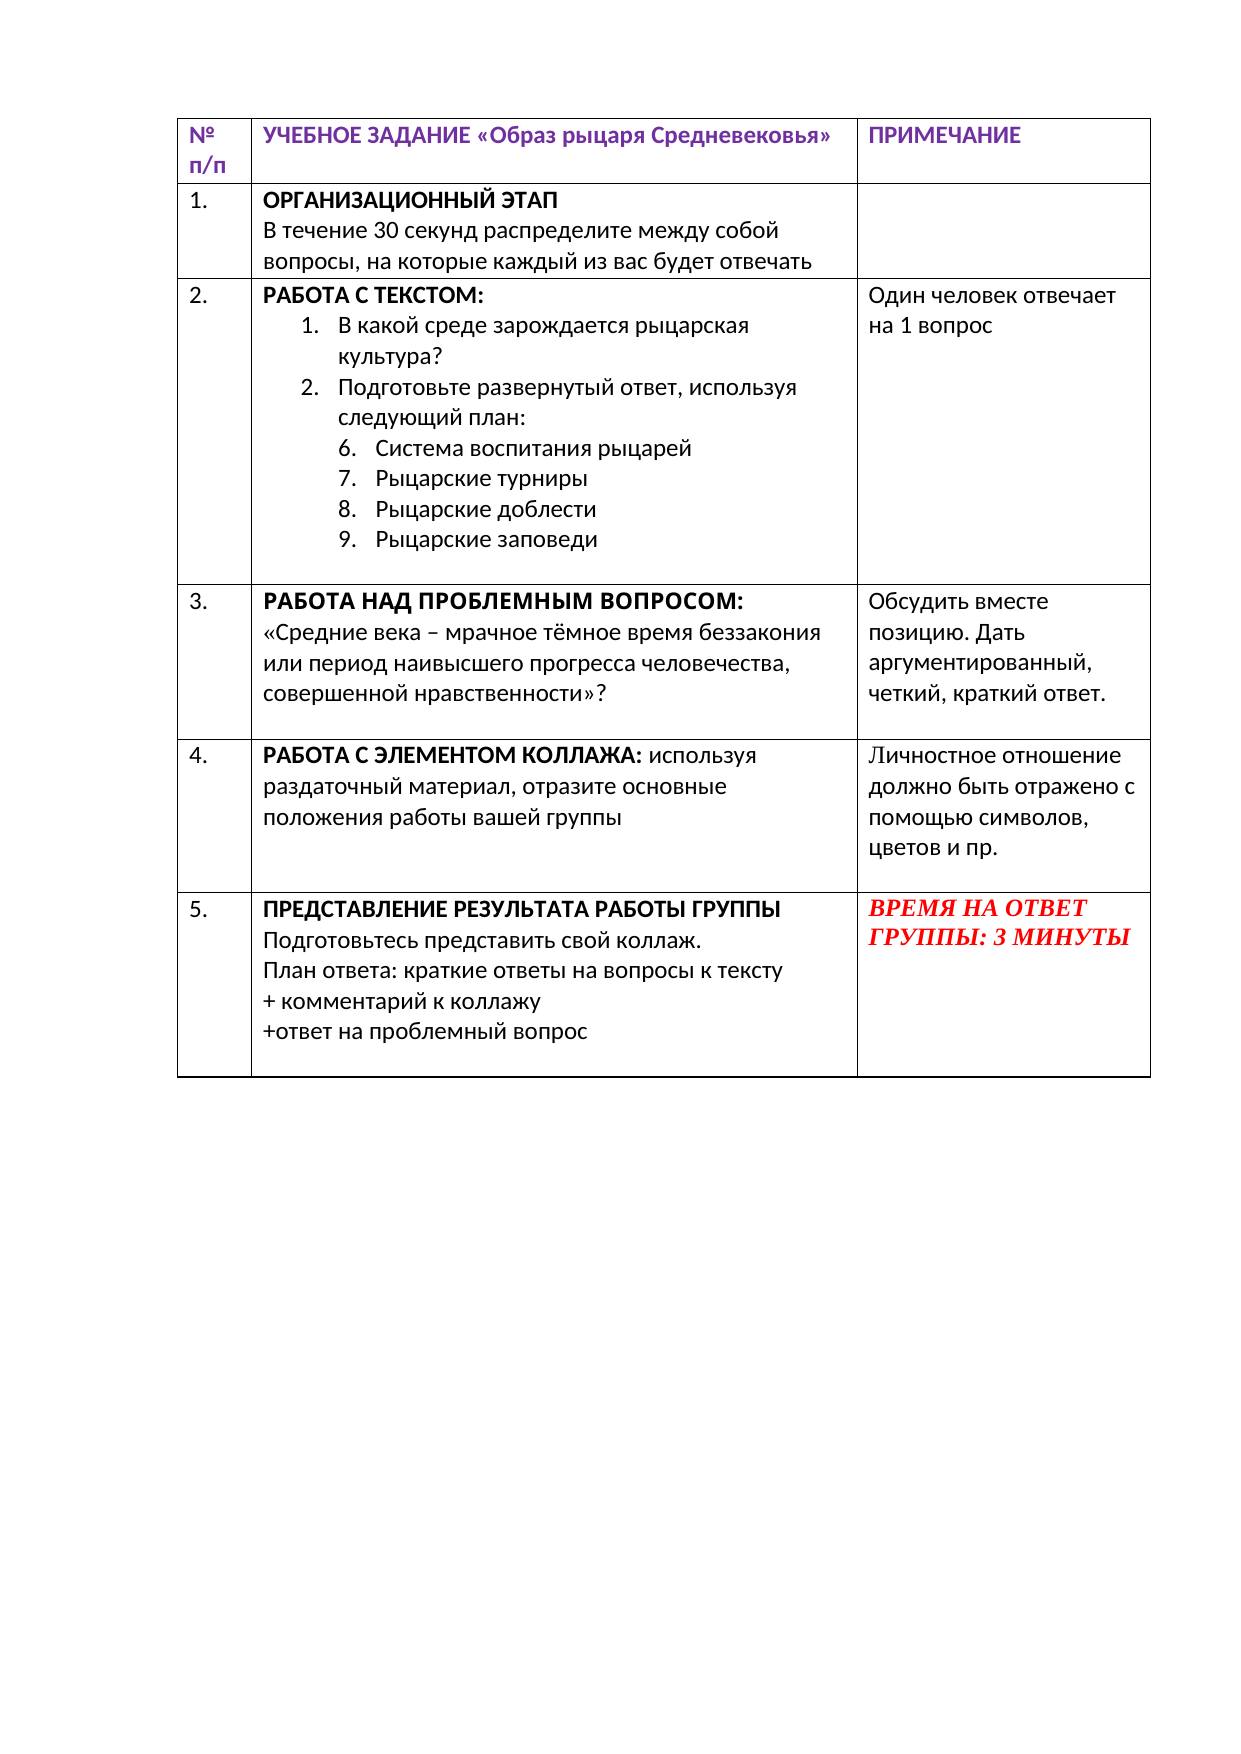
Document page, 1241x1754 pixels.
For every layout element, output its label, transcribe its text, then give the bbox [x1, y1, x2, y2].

table_cell 3. [178, 585, 251, 739]
table_header УЧЕБНОЕ ЗАДАНИЕ «Образ рыцаря Средневековья» [252, 119, 857, 183]
table_cell Личностное отношение должно быть отражено с помощью символов, цветов и пр. [858, 740, 1150, 892]
table_cell ВРЕМЯ НА ОТВЕТ ГРУППЫ: 3 МИНУТЫ [858, 893, 1150, 1076]
table_cell 5. [178, 893, 251, 1076]
table_cell РАБОТА С ТЕКСТОМ: В какой среде зарождается рыцарская культура? Подготовьте развернутый ответ, используя следующий план: Система воспитания рыцарей Рыцарские турниры Рыцарские доблести Рыцарские заповеди [252, 279, 857, 584]
table_cell РАБОТА НАД ПРОБЛЕМНЫМ ВОПРОСОМ: «Средние века – мрачное тёмное время беззакония или период наивысшего прогресса человечества, совершенной нравственности»? [252, 585, 857, 739]
table_cell ПРЕДСТАВЛЕНИЕ РЕЗУЛЬТАТА РАБОТЫ ГРУППЫ Подготовьтесь представить свой коллаж. План ответа: краткие ответы на вопросы к тексту + комментарий к коллажу +ответ на проблемный вопрос [252, 893, 857, 1076]
table_cell 2. [178, 279, 251, 584]
table_cell Один человек отвечает на 1 вопрос [858, 279, 1150, 584]
table_cell Обсудить вместе позицию. Дать аргументированный, четкий, краткий ответ. [858, 585, 1150, 739]
table_cell ОРГАНИЗАЦИОННЫЙ ЭТАП В течение 30 секунд распределите между собой вопросы, на которые каждый из вас будет отвечать [252, 184, 857, 278]
table_cell 4. [178, 740, 251, 892]
table_cell [858, 184, 1150, 278]
table_header ПРИМЕЧАНИЕ [858, 119, 1150, 183]
table_header № п/п [178, 119, 251, 183]
table_cell РАБОТА С ЭЛЕМЕНТОМ КОЛЛАЖА: используя раздаточный материал, отразите основные положения работы вашей группы [252, 740, 857, 892]
table_cell 1. [178, 184, 251, 278]
